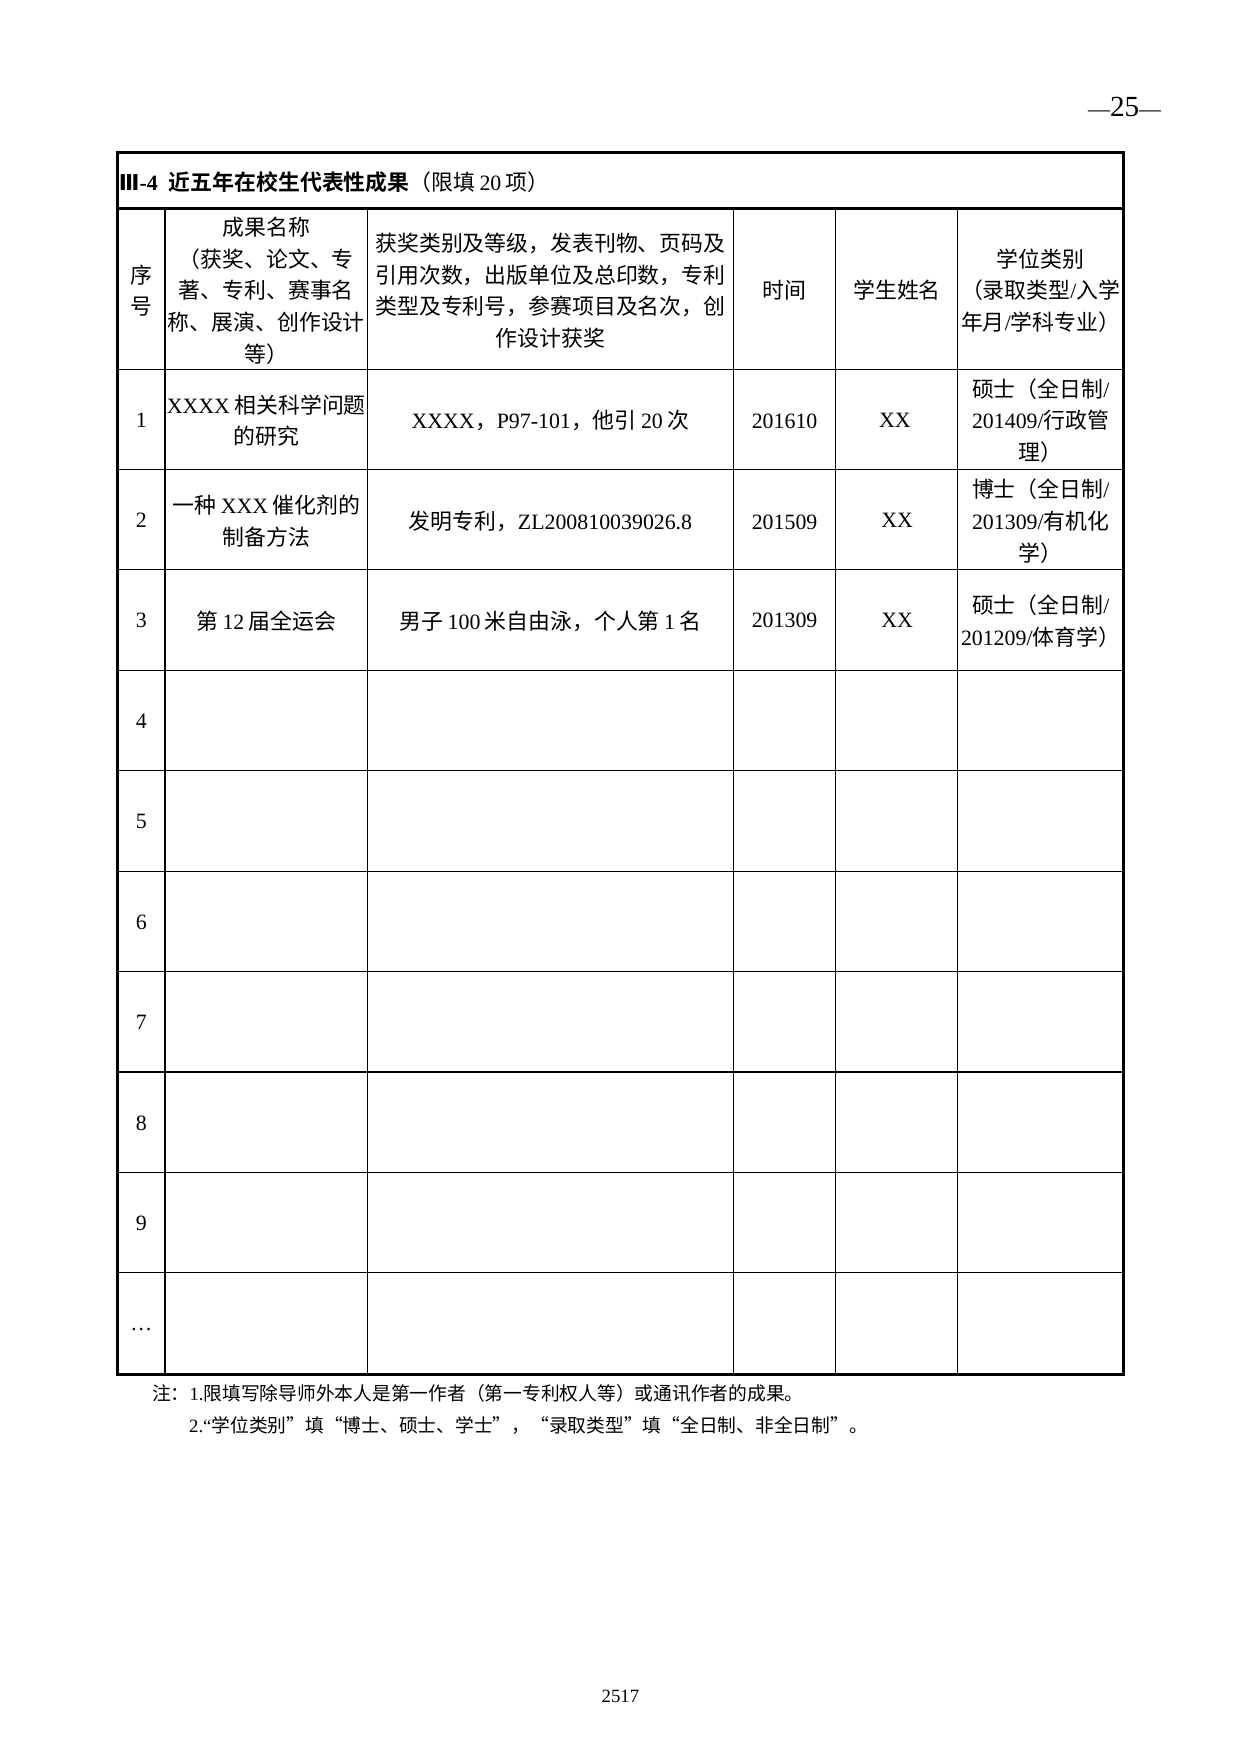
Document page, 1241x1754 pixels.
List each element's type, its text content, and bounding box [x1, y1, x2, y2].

table_cell 9 [119, 1173, 164, 1272]
table_cell [836, 872, 957, 971]
table_cell [734, 972, 835, 1071]
table_cell [368, 972, 733, 1071]
table_cell 一种XXX催化剂的 制备方法 [166, 470, 367, 569]
table_cell [166, 671, 367, 770]
table_cell XX [836, 470, 957, 569]
table_cell … [119, 1273, 164, 1373]
table_cell [166, 872, 367, 971]
table_cell XX [836, 370, 957, 469]
table_cell 学生姓名 [836, 210, 957, 368]
table_cell [734, 771, 835, 871]
table_cell [368, 1173, 733, 1272]
table_cell [958, 1273, 1122, 1373]
table_cell [958, 771, 1122, 871]
table_cell [734, 1273, 835, 1373]
table_cell 3 [119, 570, 164, 670]
table_cell [166, 771, 367, 871]
table_cell [166, 972, 367, 1071]
table_cell [836, 972, 957, 1071]
table_cell [368, 771, 733, 871]
table_cell 序 号 [119, 210, 164, 368]
table_cell [836, 1273, 957, 1373]
table_cell 获奖类别及等级，发表刊物、页码及引用次数，出版单位及总印数，专利类型及专利号，参赛项目及名次，创作设计获奖 [368, 210, 733, 368]
table_header Ⅲ-4 近五年在校生代表性成果（限填20项） [119, 154, 1122, 207]
table_cell [368, 1273, 733, 1373]
table_cell [166, 1273, 367, 1373]
table_cell [368, 872, 733, 971]
table_cell [734, 1073, 835, 1172]
table_cell 硕士（全日制/201409/行政管理） [958, 370, 1122, 469]
table_cell [958, 671, 1122, 770]
table_cell 硕士（全日制/201209/体育学） [958, 570, 1122, 670]
table_cell 4 [119, 671, 164, 770]
table_cell [166, 1073, 367, 1172]
table_cell 第12届全运会 [166, 570, 367, 670]
table_cell 1 [119, 370, 164, 469]
table_cell XXXX，P97-101，他引20次 [368, 370, 733, 469]
table_cell [958, 1073, 1122, 1172]
table_cell 201309 [734, 570, 835, 670]
table_cell [836, 671, 957, 770]
table_cell 学位类别 （录取类型/入学年月/学科专业） [958, 210, 1122, 368]
text 2.“学位类别”填“博士、硕士、学士”，“录取类型”填“全日制、非全日制”。 [130, 1407, 1110, 1438]
table_cell [166, 1173, 367, 1272]
table_cell 2 [119, 470, 164, 569]
table_cell 5 [119, 771, 164, 871]
table_cell [734, 1173, 835, 1272]
table_cell [958, 1173, 1122, 1272]
table_cell 时间 [734, 210, 835, 368]
table_cell [368, 671, 733, 770]
table_cell 博士（全日制/201309/有机化学） [958, 470, 1122, 569]
table_cell XXXX相关科学问题的研究 [166, 370, 367, 469]
table_cell 发明专利，ZL200810039026.8 [368, 470, 733, 569]
table_cell 201610 [734, 370, 835, 469]
table_cell 7 [119, 972, 164, 1071]
table_cell [836, 1073, 957, 1172]
table_cell [836, 771, 957, 871]
table_cell [734, 872, 835, 971]
table_cell 成果名称 （获奖、论文、专著、专利、赛事名称、展演、创作设计等） [166, 210, 367, 368]
table_cell 男子100米自由泳，个人第1名 [368, 570, 733, 670]
table_cell [958, 872, 1122, 971]
table_cell [836, 1173, 957, 1272]
text 注：1.限填写除导师外本人是第一作者（第一专利权人等）或通讯作者的成果。 [152, 1376, 1110, 1407]
table_cell [734, 671, 835, 770]
table_cell XX [836, 570, 957, 670]
table_cell [368, 1073, 733, 1172]
table_cell 201509 [734, 470, 835, 569]
table_cell 6 [119, 872, 164, 971]
table_cell 8 [119, 1073, 164, 1172]
table_cell [958, 972, 1122, 1071]
